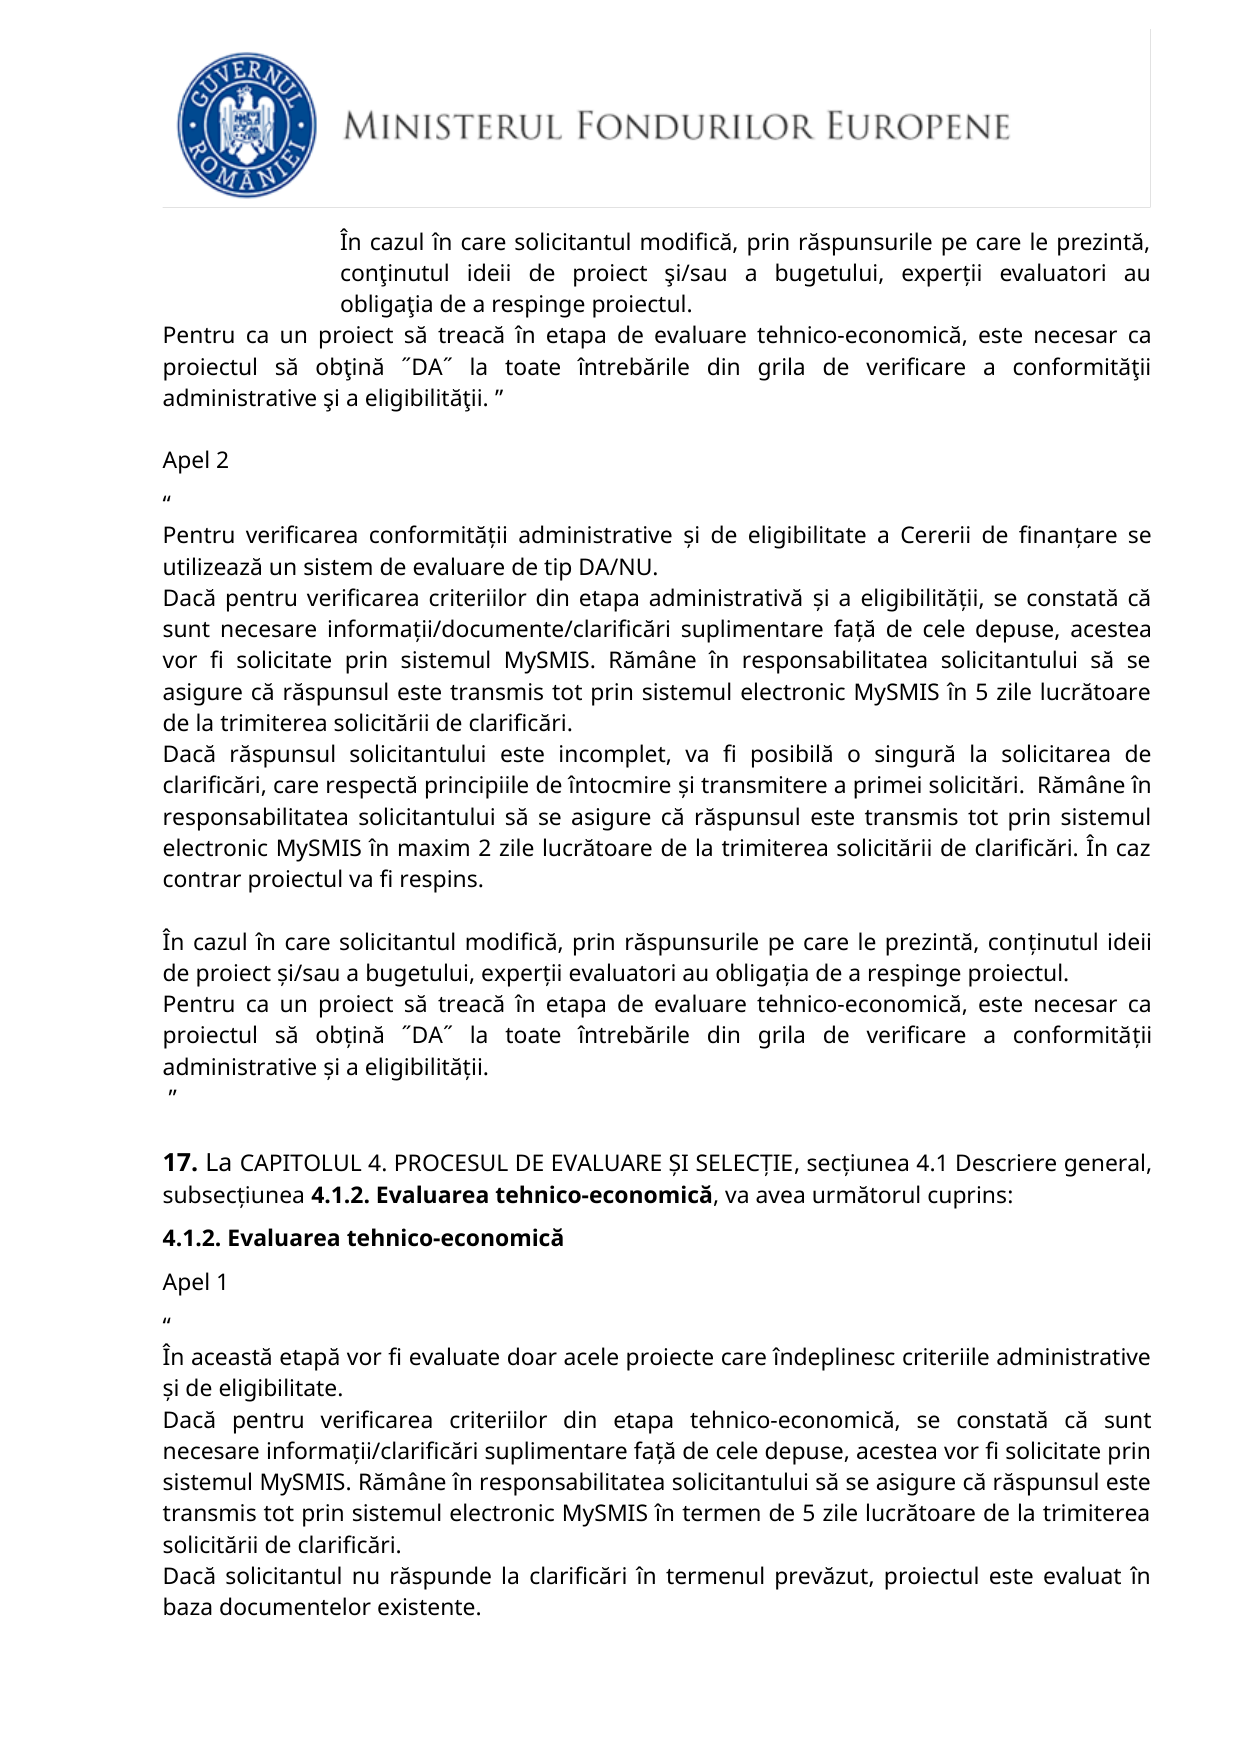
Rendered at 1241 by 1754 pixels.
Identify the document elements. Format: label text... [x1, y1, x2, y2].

text ” [162, 1082, 1152, 1113]
text Pentru ca un proiect să treacă în etapa de evaluare tehnico-economică, este necesar ca proiectul să obţină ˝DA˝ la toate întrebările din grila de verificare a conformităţii administrative şi a eligibilităţii. [162, 988, 1152, 1082]
picture [162, 29, 1152, 209]
text Dacă pentru verificarea criteriilor din etapa administrativă şi a eligibilităţii, se constată că sunt necesare informaţii/documente/clarificări suplimentare faţă de cele depuse, acestea vor fi solicitate prin sistemul MySMIS. Rămâne în responsabilitatea solicitantului să se asigure că răspunsul este transmis tot prin sistemul electronic MySMIS în 5 zile lucrătoare de la trimiterea solicitării de clarificări. [162, 582, 1152, 738]
text Dacă răspunsul solicitantului este incomplet, va fi posibilă o singură la solicitarea de clarificări, care respectă principiile de întocmire şi transmitere a primei solicitări. Rămâne în responsabilitatea solicitantului să se asigure că răspunsul este transmis tot prin sistemul electronic MySMIS în maxim 2 zile lucrătoare de la trimiterea solicitării de clarificări. În caz contrar proiectul va fi respins. [162, 738, 1152, 894]
text Dacă solicitantul nu răspunde la clarificări în termenul prevăzut, proiectul este evaluat în baza documentelor existente. [162, 1560, 1152, 1622]
text Apel 1 [162, 1266, 1152, 1297]
text În cazul în care solicitantul modifică, prin răspunsurile pe care le prezintă, conţinutul ideii de proiect şi/sau a bugetului, experții evaluatori au obligaţia de a respinge proiectul. [162, 926, 1152, 988]
text 4.1.2. Evaluarea tehnico-economică [162, 1222, 1152, 1253]
text Dacă pentru verificarea criteriilor din etapa tehnico-economică, se constată că sunt necesare informaţii/clarificări suplimentare faţă de cele depuse, acestea vor fi solicitate prin sistemul MySMIS. Rămâne în responsabilitatea solicitantului să se asigure că răspunsul este transmis tot prin sistemul electronic MySMIS în termen de 5 zile lucrătoare de la trimiterea solicitării de clarificări. [162, 1403, 1152, 1560]
text 17. La CAPITOLUL 4. PROCESUL DE EVALUARE ȘI SELECȚIE, secțiunea 4.1 Descriere general, subsecțiunea 4.1.2. Evaluarea tehnico-economică, va avea următorul cuprins: [162, 1144, 1152, 1210]
text “ [162, 488, 1152, 519]
text “ [162, 1310, 1152, 1341]
text Pentru verificarea conformităţii administrative şi de eligibilitate a Cererii de finanţare se utilizează un sistem de evaluare de tip DA/NU. [162, 519, 1152, 582]
text Apel 2 [162, 444, 1152, 476]
text Pentru ca un proiect să treacă în etapa de evaluare tehnico-economică, este necesar ca proiectul să obţină ˝DA˝ la toate întrebările din grila de verificare a conformităţii administrative şi a eligibilităţii. ” [162, 319, 1152, 413]
text În această etapă vor fi evaluate doar acele proiecte care îndeplinesc criteriile administrative şi de eligibilitate. [162, 1341, 1152, 1403]
text În cazul în care solicitantul modifică, prin răspunsurile pe care le prezintă, conţinutul ideii de proiect şi/sau a bugetului, experții evaluatori au obligaţia de a respinge proiectul. [340, 226, 1151, 319]
